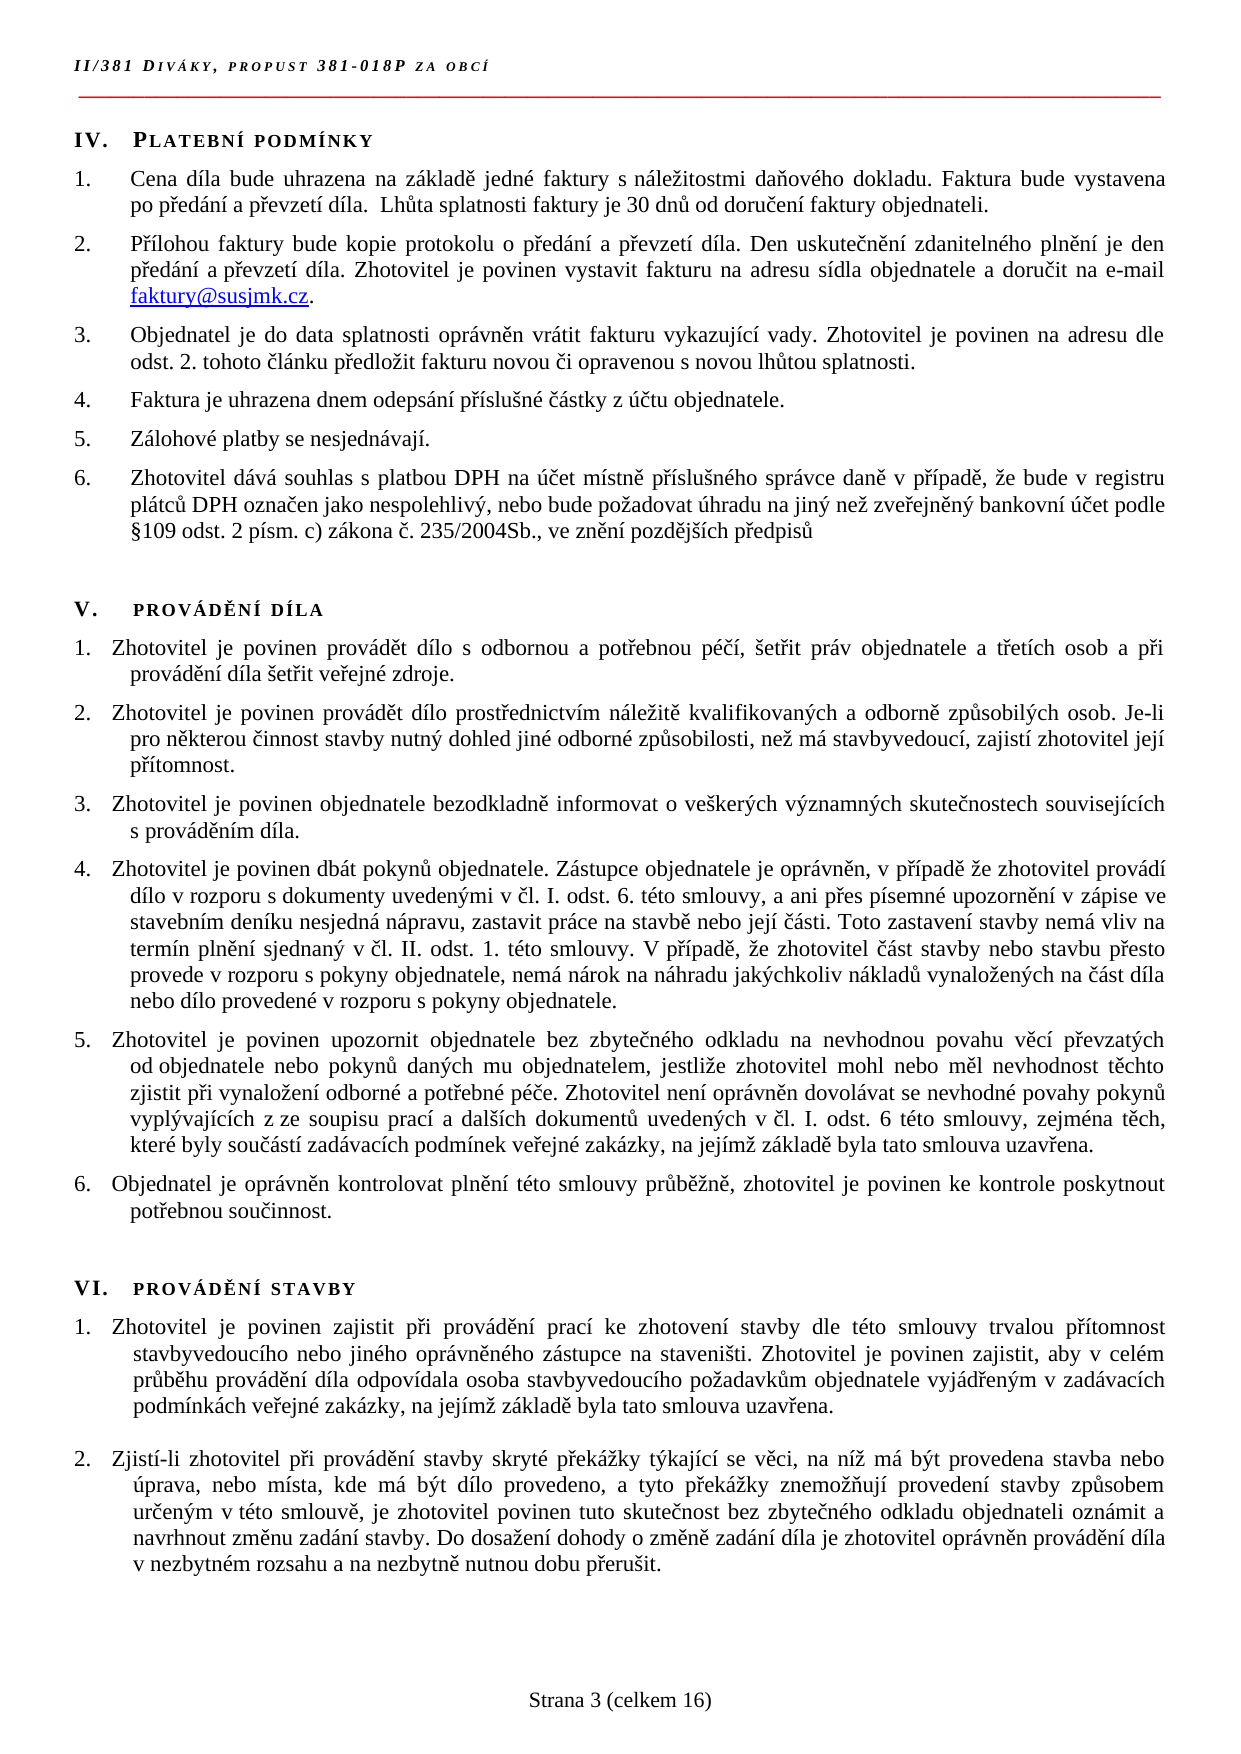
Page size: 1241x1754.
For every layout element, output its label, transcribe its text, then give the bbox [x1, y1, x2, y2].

list Platební podmínky [74, 126, 1166, 152]
list Zálohové platby se nesjednávají. [74, 425, 1166, 452]
list provádění stavby [74, 1274, 1166, 1301]
list Zhotovitel dává souhlas s platbou DPH na účet místně příslušného správce daně v případě, že bude v registru plátců DPH označen jako nespolehlivý, nebo bude požadovat úhradu na jiný než zveřejněný bankovní účet podle §109 odst. 2 písm. c) zákona č. 235/2004Sb., ve znění pozdějších předpisů [74, 464, 1166, 543]
list Zhotovitel je povinen zajistit při provádění prací ke zhotovení stavby dle této smlouvy trvalou přítomnost stavbyvedoucího nebo jiného oprávněného zástupce na staveništi. Zhotovitel je povinen zajistit, aby v celém průběhu provádění díla odpovídala osoba stavbyvedoucího požadavkům objednatele vyjádřeným v zadávacích podmínkách veřejné zakázky, na jejímž základě byla tato smlouva uzavřena. [74, 1313, 1166, 1419]
list Zhotovitel je povinen provádět dílo prostřednictvím náležitě kvalifikovaných a odborně způsobilých osob. Je-li pro některou činnost stavby nutný dohled jiné odborné způsobilosti, než má stavbyvedoucí, zajistí zhotovitel její přítomnost. [74, 699, 1166, 778]
list Faktura je uhrazena dnem odepsání příslušné částky z účtu objednatele. [74, 387, 1166, 413]
list Cena díla bude uhrazena na základě jedné faktury s náležitostmi daňového dokladu. Faktura bude vystavena po předání a převzetí díla. Lhůta splatnosti faktury je 30 dnů od doručení faktury objednateli. [74, 164, 1166, 217]
list Zhotovitel je povinen provádět dílo s odbornou a potřebnou péčí, šetřit práv objednatele a třetích osob a při provádění díla šetřit veřejné zdroje. [74, 633, 1166, 686]
list provádění díla [74, 595, 1166, 621]
list Přílohou faktury bude kopie protokolu o předání a převzetí díla. Den uskutečnění zdanitelného plnění je den předání a převzetí díla. Zhotovitel je povinen vystavit fakturu na adresu sídla objednatele a doručit na e-mail faktury@susjmk.cz. [74, 230, 1166, 309]
list Zhotovitel je povinen upozornit objednatele bez zbytečného odkladu na nevhodnou povahu věcí převzatých od objednatele nebo pokynů daných mu objednatelem, jestliže zhotovitel mohl nebo měl nevhodnost těchto zjistit při vynaložení odborné a potřebné péče. Zhotovitel není oprávněn dovolávat se nevhodné povahy pokynů vyplývajících z ze soupisu prací a dalších dokumentů uvedených v čl. I. odst. 6 této smlouvy, zejména těch, které byly součástí zadávacích podmínek veřejné zakázky, na jejímž základě byla tato smlouva uzavřena. [74, 1026, 1166, 1158]
list Objednatel je oprávněn kontrolovat plnění této smlouvy průběžně, zhotovitel je povinen ke kontrole poskytnout potřebnou součinnost. [74, 1170, 1166, 1223]
list Zjistí-li zhotovitel při provádění stavby skryté překážky týkající se věci, na níž má být provedena stavba nebo úprava, nebo místa, kde má být dílo provedeno, a tyto překážky znemožňují provedení stavby způsobem určeným v této smlouvě, je zhotovitel povinen tuto skutečnost bez zbytečného odkladu objednateli oznámit a navrhnout změnu zadání stavby. Do dosažení dohody o změně zadání díla je zhotovitel oprávněn provádění díla v nezbytném rozsahu a na nezbytně nutnou dobu přerušit. [74, 1445, 1166, 1577]
list Objednatel je do data splatnosti oprávněn vrátit fakturu vykazující vady. Zhotovitel je povinen na adresu dle odst. 2. tohoto článku předložit fakturu novou či opravenou s novou lhůtou splatnosti. [74, 321, 1166, 374]
list Zhotovitel je povinen dbát pokynů objednatele. Zástupce objednatele je oprávněn, v případě že zhotovitel provádí dílo v rozporu s dokumenty uvedenými v čl. I. odst. 6. této smlouvy, a ani přes písemné upozornění v zápise ve stavebním deníku nesjedná nápravu, zastavit práce na stavbě nebo její části. Toto zastavení stavby nemá vliv na termín plnění sjednaný v čl. II. odst. 1. této smlouvy. V případě, že zhotovitel část stavby nebo stavbu přesto provede v rozporu s pokyny objednatele, nemá nárok na náhradu jakýchkoliv nákladů vynaložených na část díla nebo dílo provedené v rozporu s pokyny objednatele. [74, 856, 1166, 1014]
list Zhotovitel je povinen objednatele bezodkladně informovat o veškerých významných skutečnostech souvisejících s prováděním díla. [74, 790, 1166, 843]
